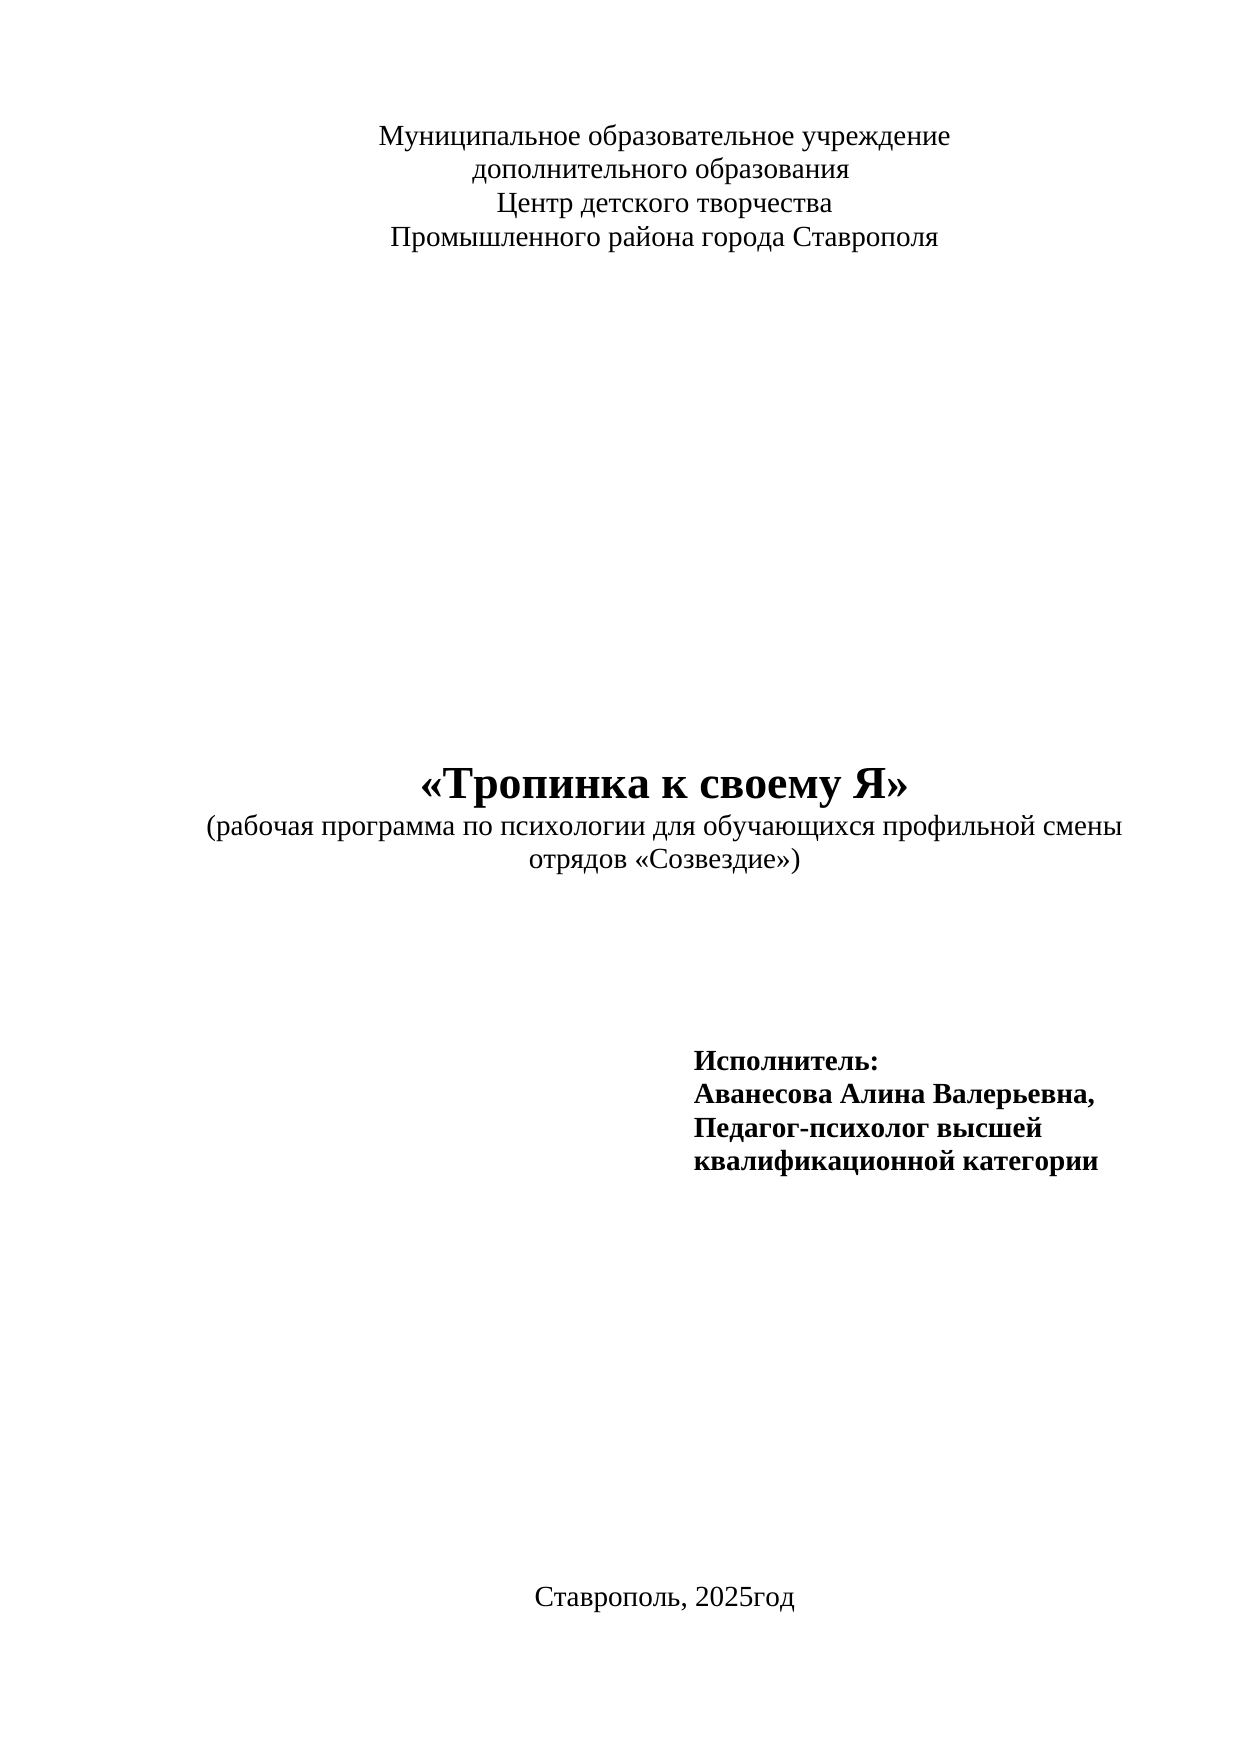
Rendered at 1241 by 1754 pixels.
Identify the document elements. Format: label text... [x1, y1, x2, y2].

text Педагог-психолог высшей квалификационной категории [693, 1110, 1152, 1177]
text Муниципальное образовательное учреждение [177, 118, 1152, 152]
text «Тропинка к своему Я» [177, 755, 1152, 808]
text Аванесова Алина Валерьевна, [693, 1076, 1152, 1110]
text Промышленного района города Ставрополя [177, 219, 1152, 252]
text дополнительного образования Центр детского творчества [177, 152, 1152, 219]
text Исполнитель: [693, 1043, 1152, 1076]
text Ставрополь, 2025год [177, 1579, 1152, 1613]
text (рабочая программа по психологии для обучающихся профильной смены отрядов «Созвездие») [177, 808, 1152, 875]
